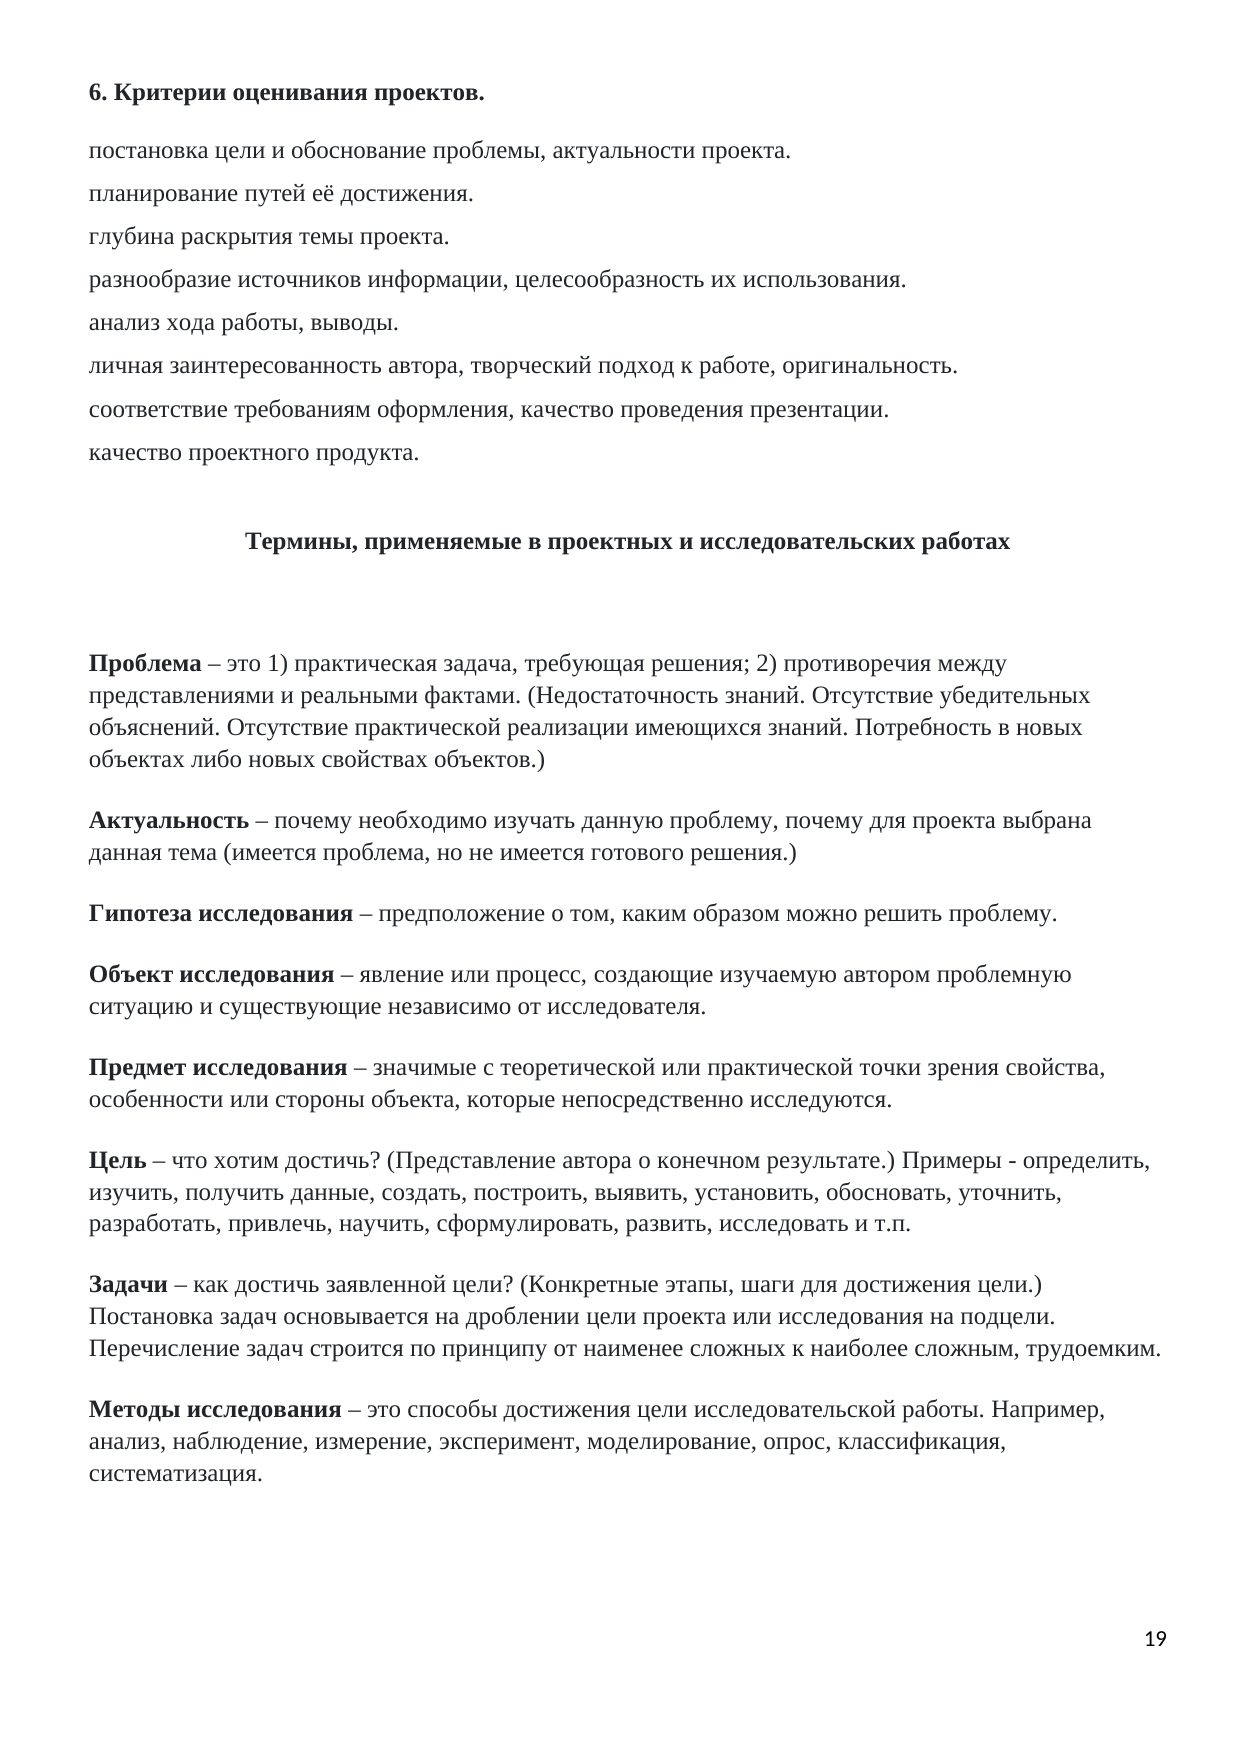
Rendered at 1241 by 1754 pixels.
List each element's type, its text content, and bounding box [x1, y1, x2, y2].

text разнообразие источников информации, целесообразность их использования. [89, 264, 1167, 293]
text качество проектного продукта. [89, 437, 1167, 466]
text Объект исследования – явление или процесс, создающие изучаемую автором проблемную ситуацию и существующие независимо от исследователя. [89, 956, 1167, 1019]
text глубина раскрытия темы проекта. [89, 221, 1167, 250]
text соответствие требованиям оформления, качество проведения презентации. [89, 394, 1167, 422]
text Термины, применяемые в проектных и исследовательских работах [89, 523, 1167, 555]
text Проблема – это 1) практическая задача, требующая решения; 2) противоречия между представлениями и реальными фактами. (Недостаточность знаний. Отсутствие убедительных объяснений. Отсутствие практической реализации имеющихся знаний. Потребность в новых объектах либо новых свойствах объектов.) [89, 645, 1167, 773]
text постановка цели и обоснование проблемы, актуальности проекта. [89, 135, 1167, 164]
text Цель – что хотим достичь? (Представление автора о конечном результате.) Примеры - определить, изучить, получить данные, создать, построить, выявить, установить, обосновать, уточнить, разработать, привлечь, научить, сформулировать, развить, исследовать и т.п. [89, 1142, 1167, 1237]
text 6. Критерии оценивания проектов. [89, 74, 1167, 106]
text Задачи – как достичь заявленной цели? (Конкретные этапы, шаги для достижения цели.) Постановка задач основывается на дроблении цели проекта или исследования на подцели. Перечисление задач строится по принципу от наименее сложных к наиболее сложным, трудоемким. [89, 1266, 1167, 1362]
text Методы исследования – это способы достижения цели исследовательской работы. Например, анализ, наблюдение, измерение, эксперимент, моделирование, опрос, классификация, систематизация. [89, 1391, 1167, 1487]
text анализ хода работы, выводы. [89, 307, 1167, 336]
text Гипотеза исследования – предположение о том, каким образом можно решить проблему. [89, 895, 1167, 927]
text Предмет исследования – значимые с теоретической или практической точки зрения свойства, особенности или стороны объекта, которые непосредственно исследуются. [89, 1049, 1167, 1112]
text личная заинтересованность автора, творческий подход к работе, оригинальность. [89, 351, 1167, 379]
text Актуальность – почему необходимо изучать данную проблему, почему для проекта выбрана данная тема (имеется проблема, но не имеется готового решения.) [89, 802, 1167, 866]
text планирование путей её достижения. [89, 178, 1167, 207]
